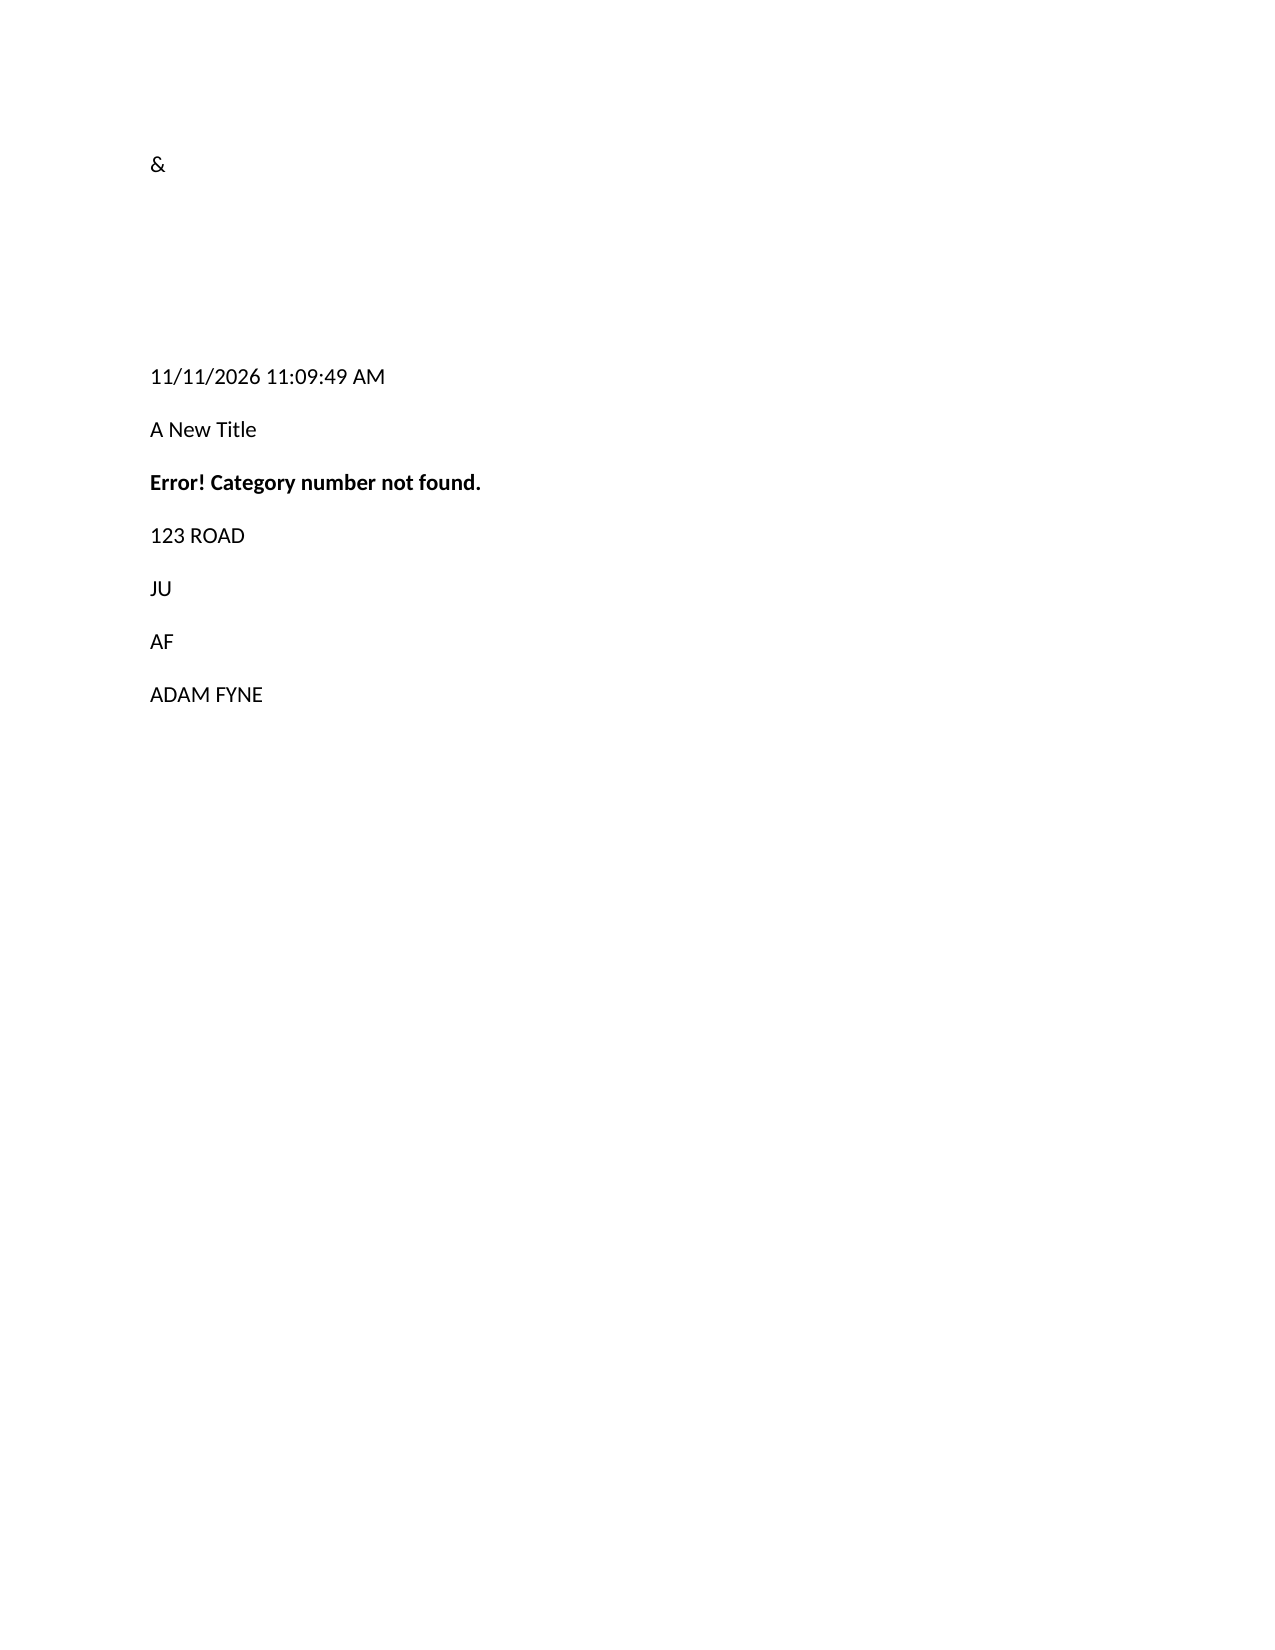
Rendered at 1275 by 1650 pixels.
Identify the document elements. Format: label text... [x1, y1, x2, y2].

text Error! Category number not found. [150, 468, 1125, 496]
text AF [150, 627, 1125, 655]
text JU [150, 574, 1125, 602]
text 13/01/2025 10:05:07 AM [150, 362, 1125, 390]
text A New Title [150, 415, 1125, 443]
text 123 ROAD [150, 521, 1125, 549]
text ADAM FYNE [150, 680, 1125, 708]
